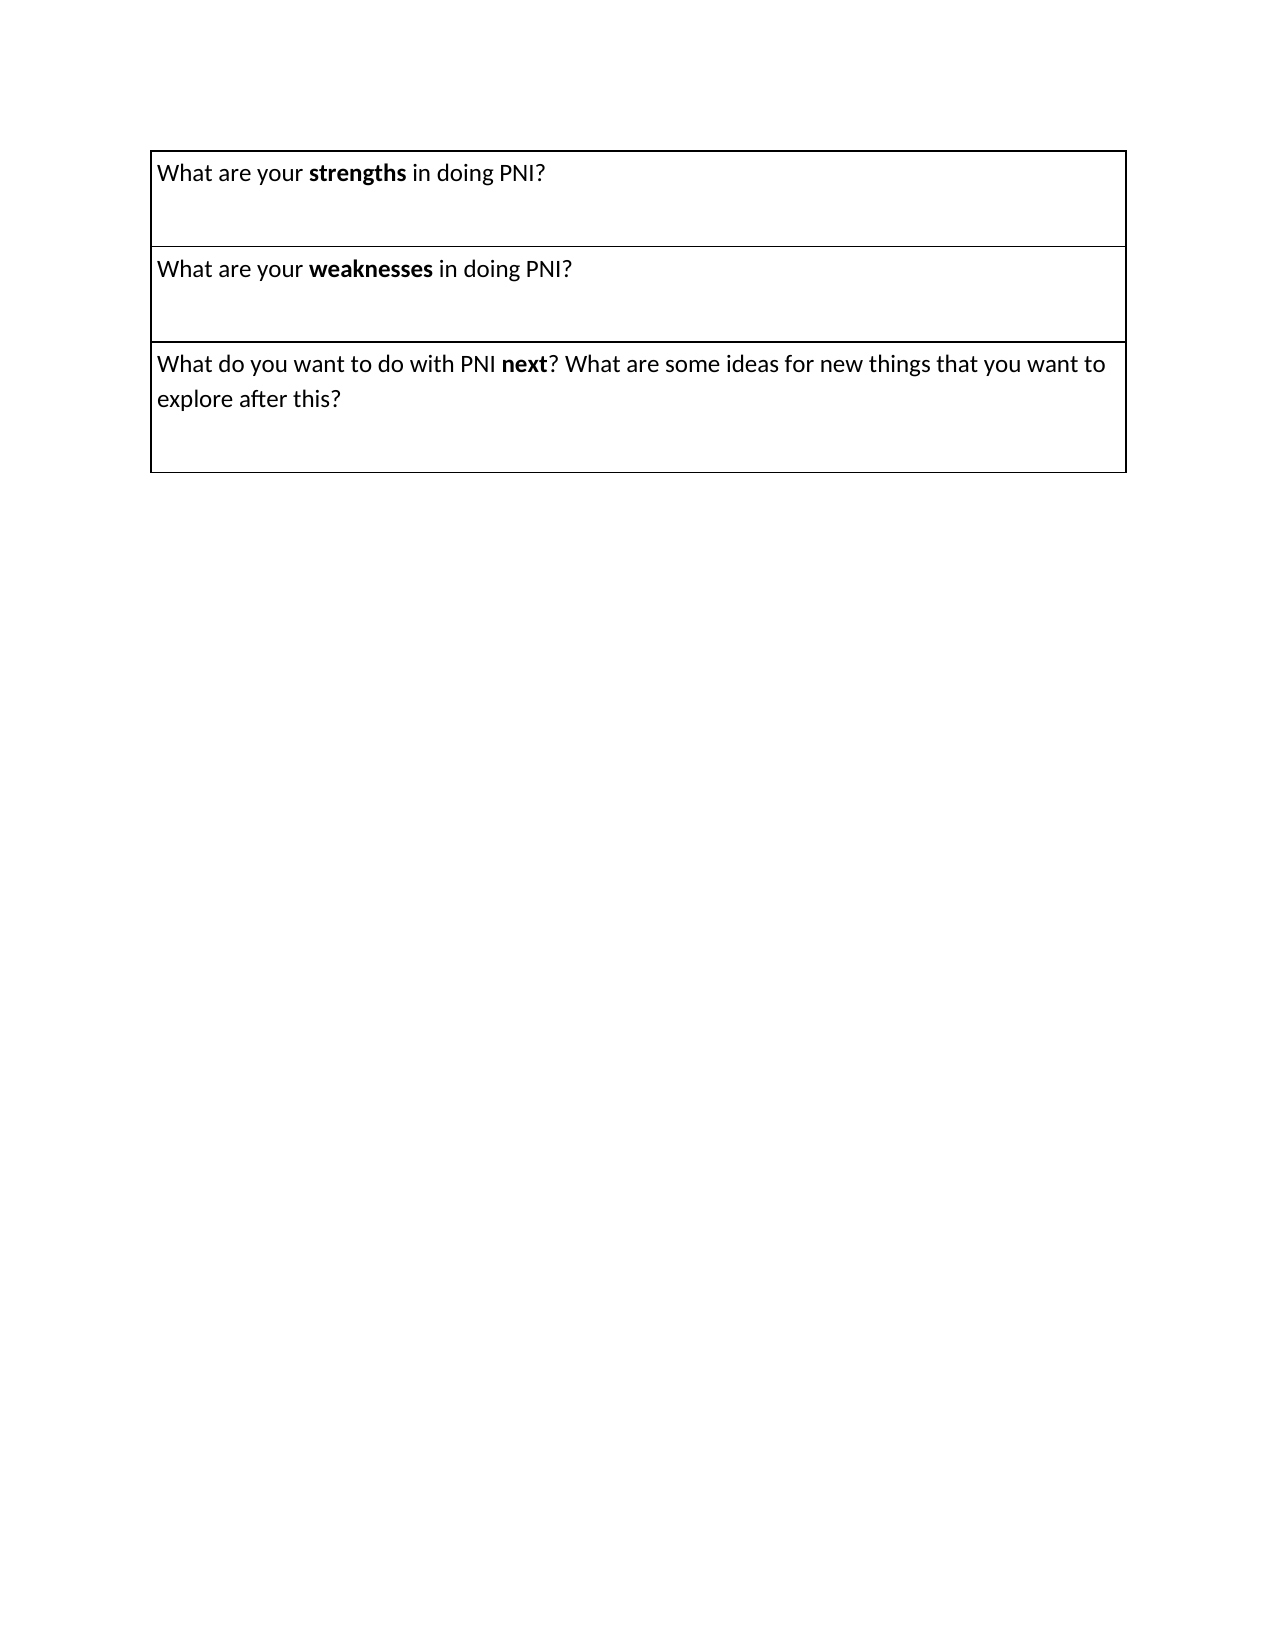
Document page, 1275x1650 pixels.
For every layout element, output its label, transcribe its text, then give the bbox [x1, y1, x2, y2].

table_cell What do you want to do with PNI next? What are some ideas for new things that you want to explore after this? [152, 343, 1125, 472]
table_cell What are your strengths in doing PNI? [152, 152, 1125, 246]
table_cell What are your weaknesses in doing PNI? [152, 247, 1125, 341]
